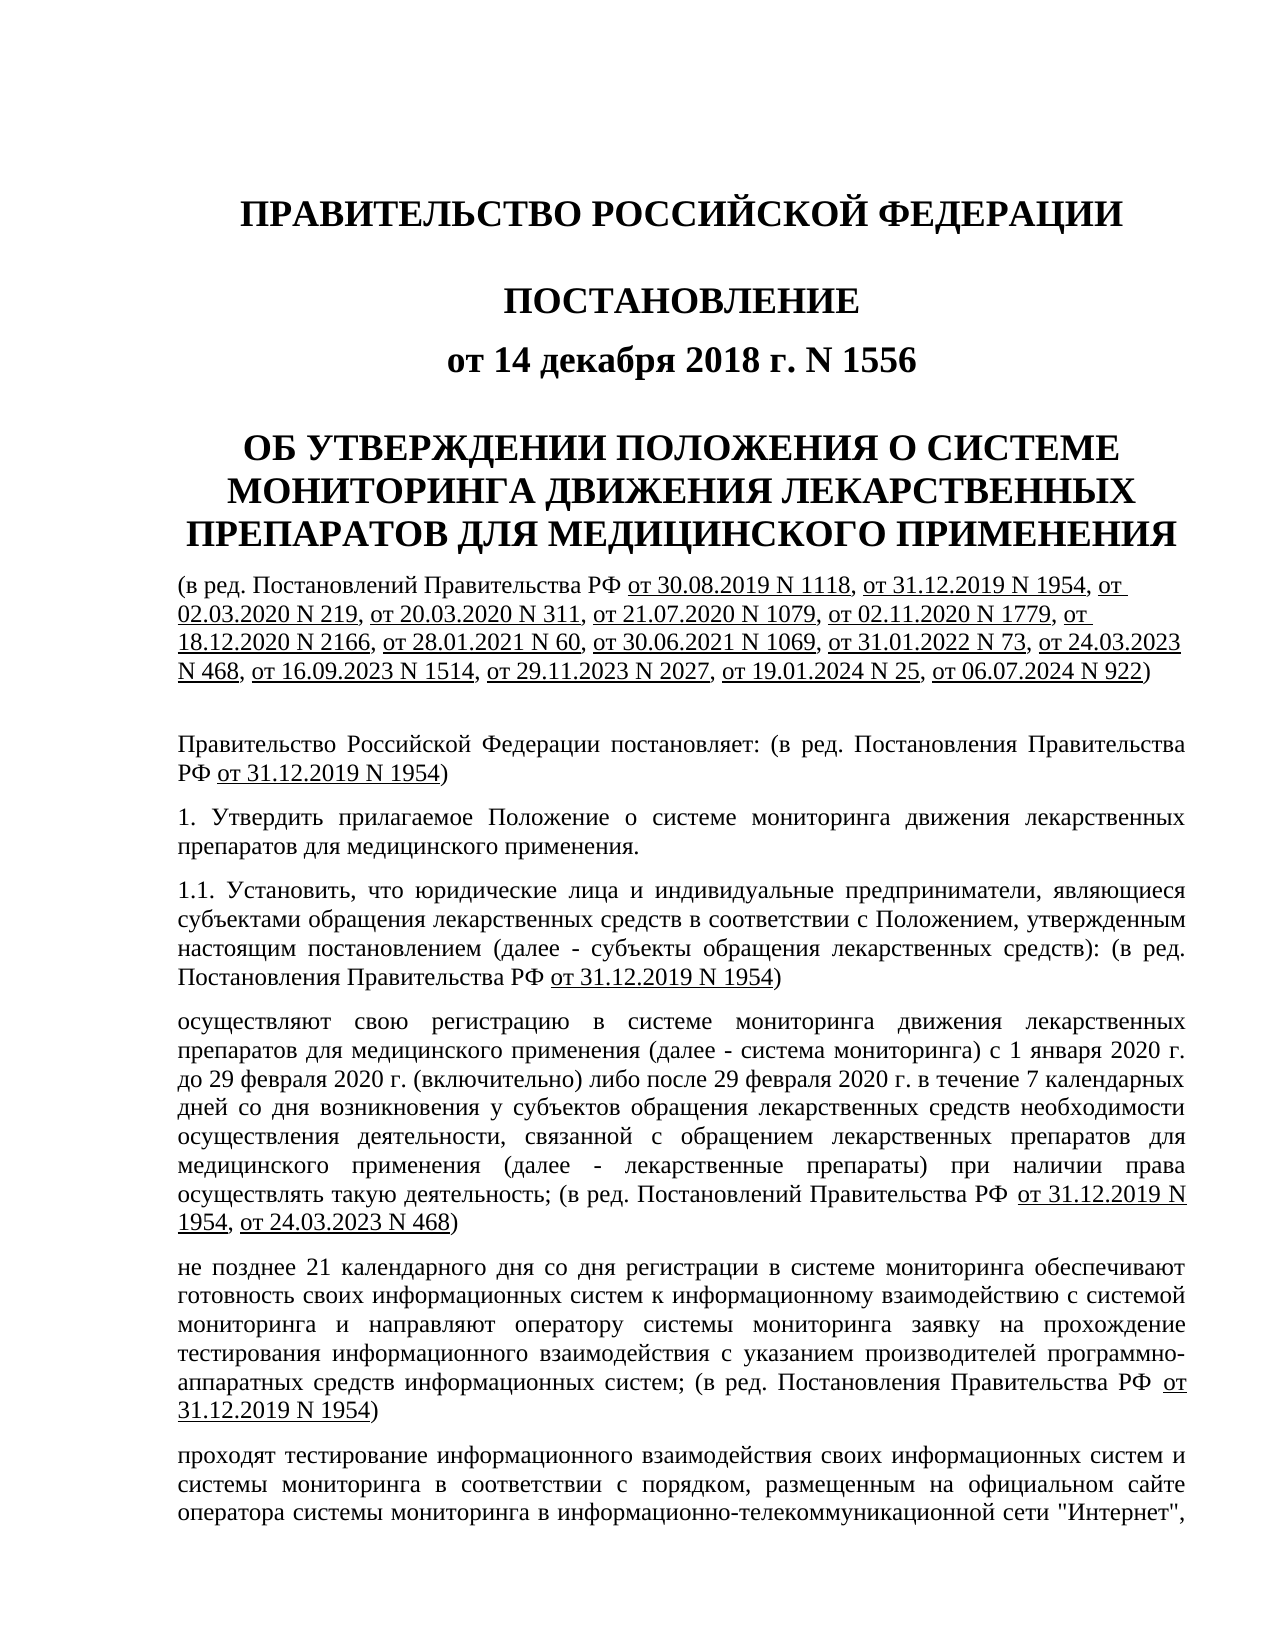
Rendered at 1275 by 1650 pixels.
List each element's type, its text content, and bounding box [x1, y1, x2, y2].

text осуществляют свою регистрацию в системе мониторинга движения лекарственных препаратов для медицинского применения (далее - система мониторинга) с 1 января 2020 г. до 29 февраля 2020 г. (включительно) либо после 29 февраля 2020 г. в течение 7 календарных дней со дня возникновения у субъектов обращения лекарственных средств необходимости осуществления деятельности, связанной с обращением лекарственных препаратов для медицинского применения (далее - лекарственные препараты) при наличии права осуществлять такую деятельность; (в ред. Постановлений Правительства РФ от 31.12.2019 N 1954, от 24.03.2023 N 468) [177, 1006, 1186, 1236]
text 1.1. Установить, что юридические лица и индивидуальные предприниматели, являющиеся субъектами обращения лекарственных средств в соответствии с Положением, утвержденным настоящим постановлением (далее - субъекты обращения лекарственных средств): (в ред. Постановления Правительства РФ от 31.12.2019 N 1954) [177, 876, 1186, 991]
text 1. Утвердить прилагаемое Положение о системе мониторинга движения лекарственных препаратов для медицинского применения. [177, 802, 1186, 860]
text не позднее 21 календарного дня со дня регистрации в системе мониторинга обеспечивают готовность своих информационных систем к информационному взаимодействию с системой мониторинга и направляют оператору системы мониторинга заявку на прохождение тестирования информационного взаимодействия с указанием производителей программно-аппаратных средств информационных систем; (в ред. Постановления Правительства РФ от 31.12.2019 N 1954) [177, 1252, 1186, 1424]
text ПРАВИТЕЛЬСТВО РОССИЙСКОЙ ФЕДЕРАЦИИ [177, 191, 1186, 234]
text Правительство Российской Федерации постановляет: (в ред. Постановления Правительства РФ от 31.12.2019 N 1954) [177, 729, 1186, 787]
text ПОСТАНОВЛЕНИЕ [177, 279, 1186, 322]
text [177, 1440, 1186, 1526]
text от 14 декабря 2018 г. N 1556 [177, 337, 1186, 381]
text (в ред. Постановлений Правительства РФ от 30.08.2019 N 1118, от 31.12.2019 N 1954, от 02.03.2020 N 219, от 20.03.2020 N 311, от 21.07.2020 N 1079, от 02.11.2020 N 1779, от 18.12.2020 N 2166, от 28.01.2021 N 60, от 30.06.2021 N 1069, от 31.01.2022 N 73, от 24.03.2023 N 468, от 16.09.2023 N 1514, от 29.11.2023 N 2027, от 19.01.2024 N 25, от 06.07.2024 N 922) [177, 570, 1186, 685]
text ОБ УТВЕРЖДЕНИИ ПОЛОЖЕНИЯ О СИСТЕМЕ МОНИТОРИНГА ДВИЖЕНИЯ ЛЕКАРСТВЕННЫХ ПРЕПАРАТОВ ДЛЯ МЕДИЦИНСКОГО ПРИМЕНЕНИЯ [177, 425, 1186, 554]
